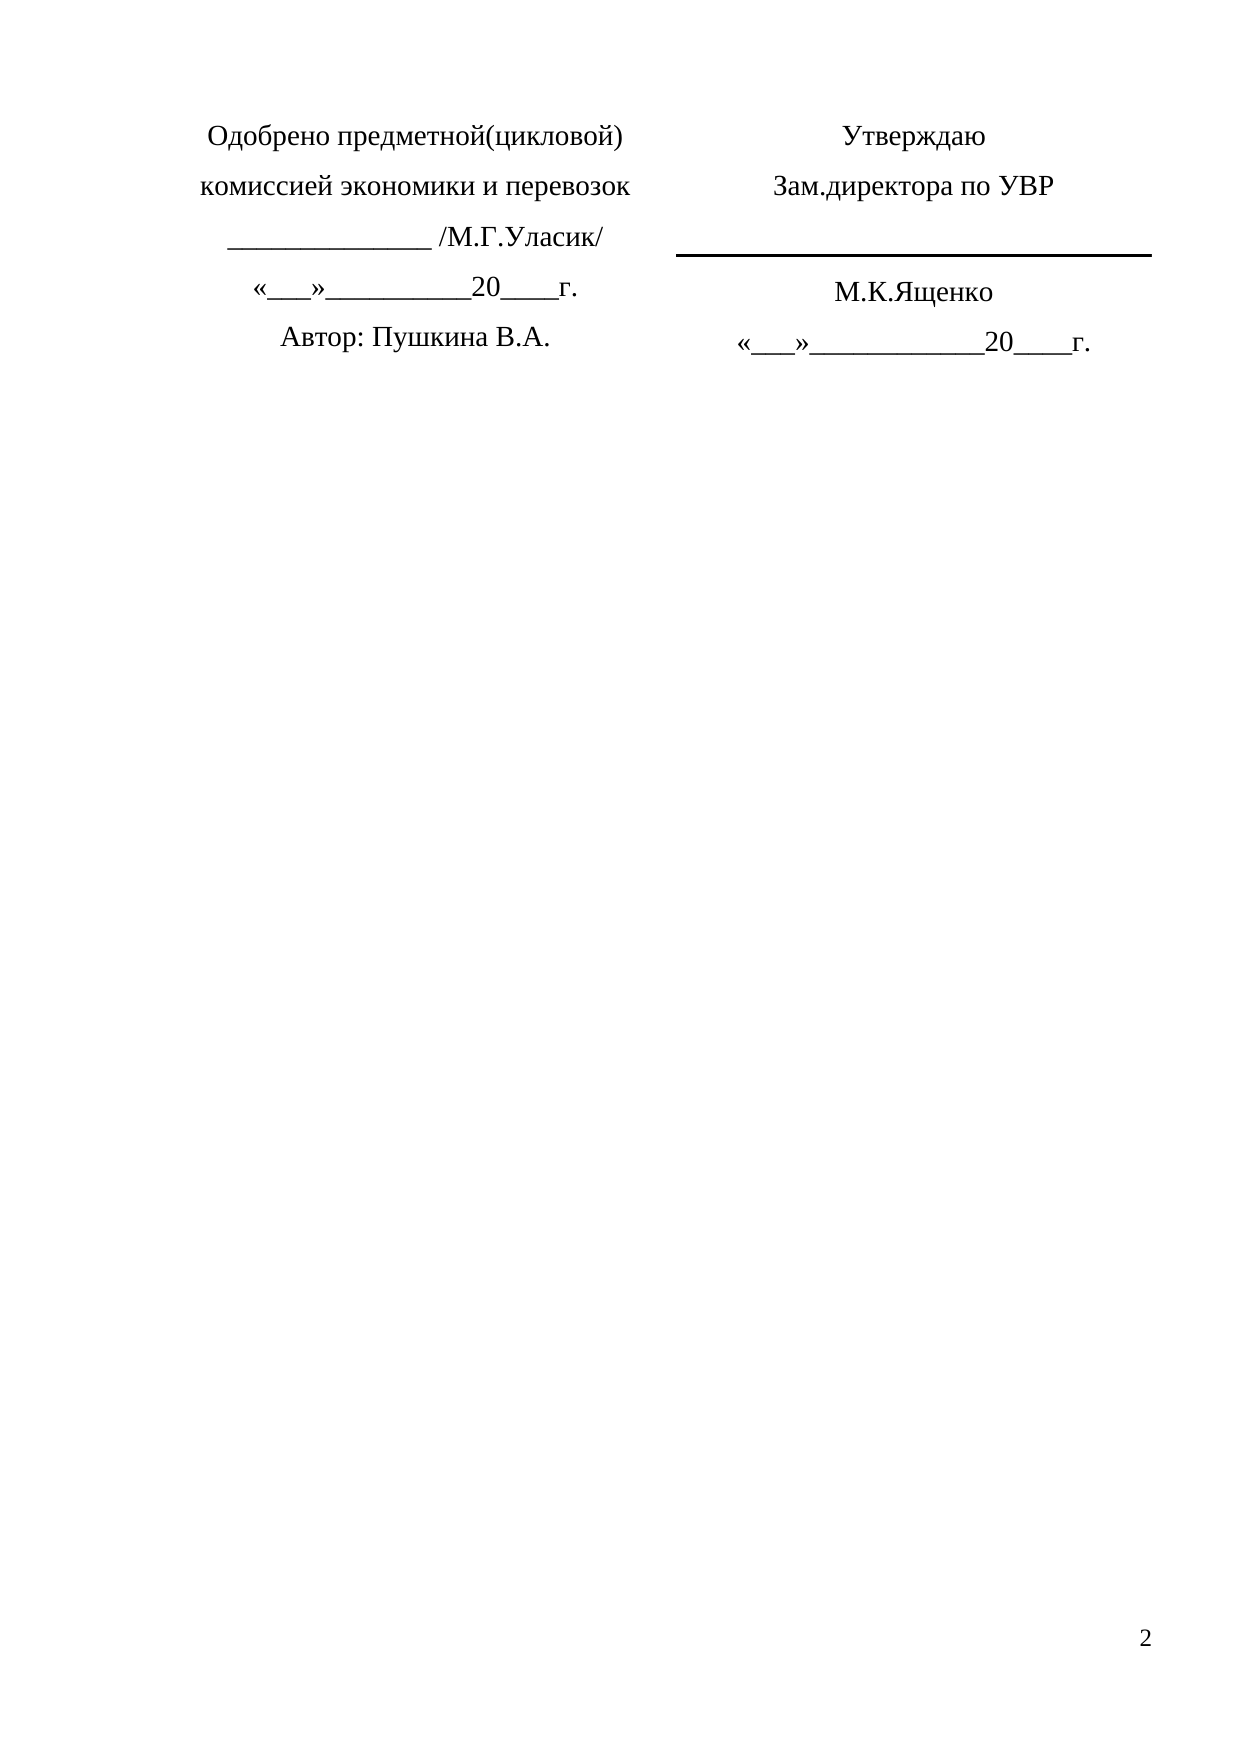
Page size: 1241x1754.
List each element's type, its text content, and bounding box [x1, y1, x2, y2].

table_header Утверждаю Зам.директора по УВР М.К.Ященко «___»____________20____г. [664, 118, 1163, 420]
table_header Одобрено предметной(цикловой) комиссией экономики и перевозок ______________ /М.Г.Уласик/ «___»__________20____г. Автор: Пушкина В.А. [166, 118, 664, 420]
